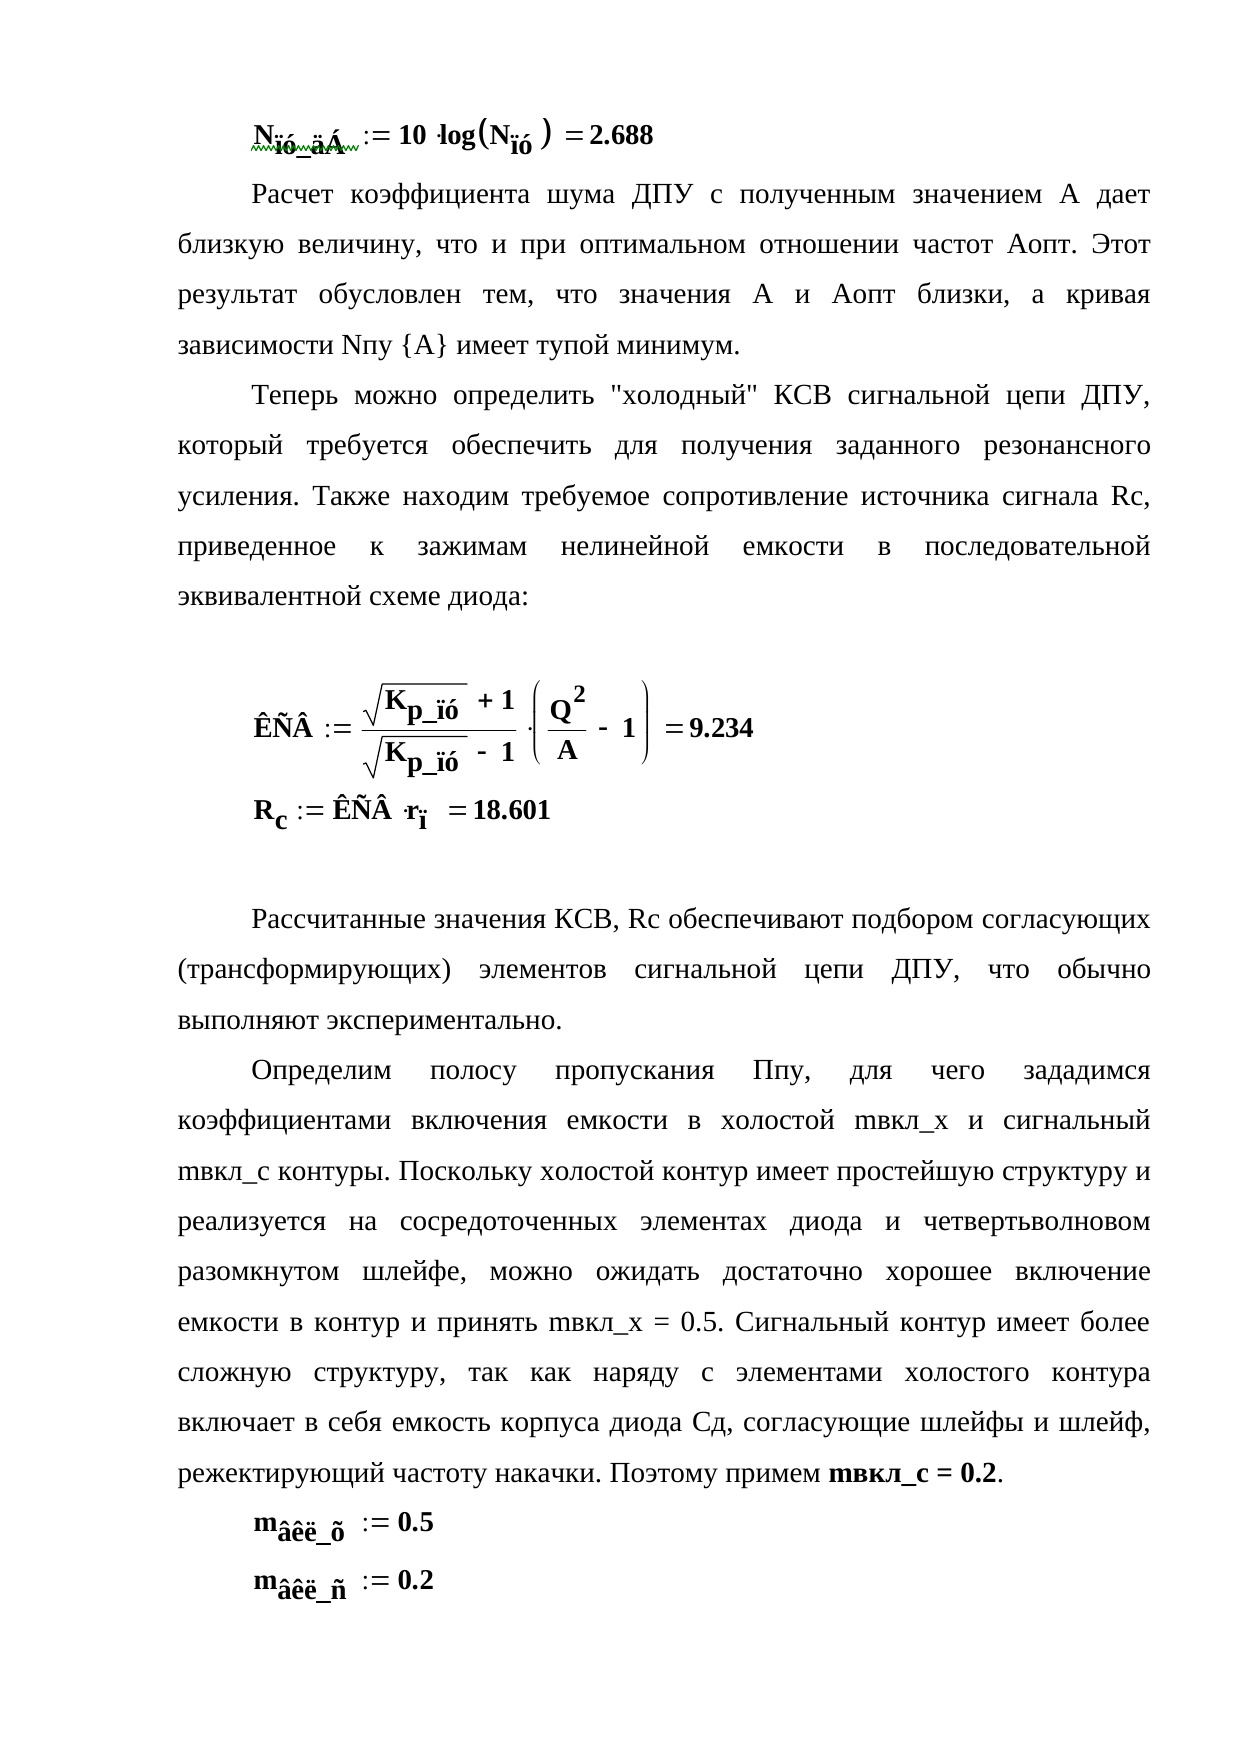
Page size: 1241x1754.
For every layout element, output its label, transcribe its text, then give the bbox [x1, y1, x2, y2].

text Расчет коэффициента шума ДПУ с полученным значением А дает близкую величину, что и при оптимальном отношении частот Aопт. Этот результат обусловлен тем, что значения А и Aопт близки, а кривая зависимости Nпy {А} имеет тупой минимум. [177, 176, 1152, 360]
text Определим полосу пропускания Ппу, для чего зададимся коэффициентами включения емкости в холостой mвкл_х и сигнальный mвкл_с контуры. Поскольку холостой контур имеет простейшую структуру и реализуется на сосредоточенных элементах диода и четвертьволновом разомкнутом шлейфе, можно ожидать достаточно хорошее включение емкости в контур и принять mвкл_х = 0.5. Сигнальный контур имеет более сложную структуру, так как наряду с элементами холостого контура включает в себя емкость корпуса диода Сд, согласующие шлейфы и шлейф, режектирующий частоту накачки. Поэтому примем mвкл_с = 0.2. [177, 1052, 1152, 1488]
text Рассчитанные значения КСВ, Rc обеспечивают подбором согласующих (трансформирующих) элементов сигнальной цепи ДПУ, что обычно выполняют экспериментально. [177, 901, 1152, 1035]
text Теперь можно определить "холодный" КСВ сигнальной цепи ДПУ, который требуется обеспечить для получения заданного резонансного усиления. Также находим требуемое сопротивление источника сигнала Rc, приведенное к зажимам нелинейной емкости в последовательной эквивалентной схеме диода: [177, 377, 1152, 612]
